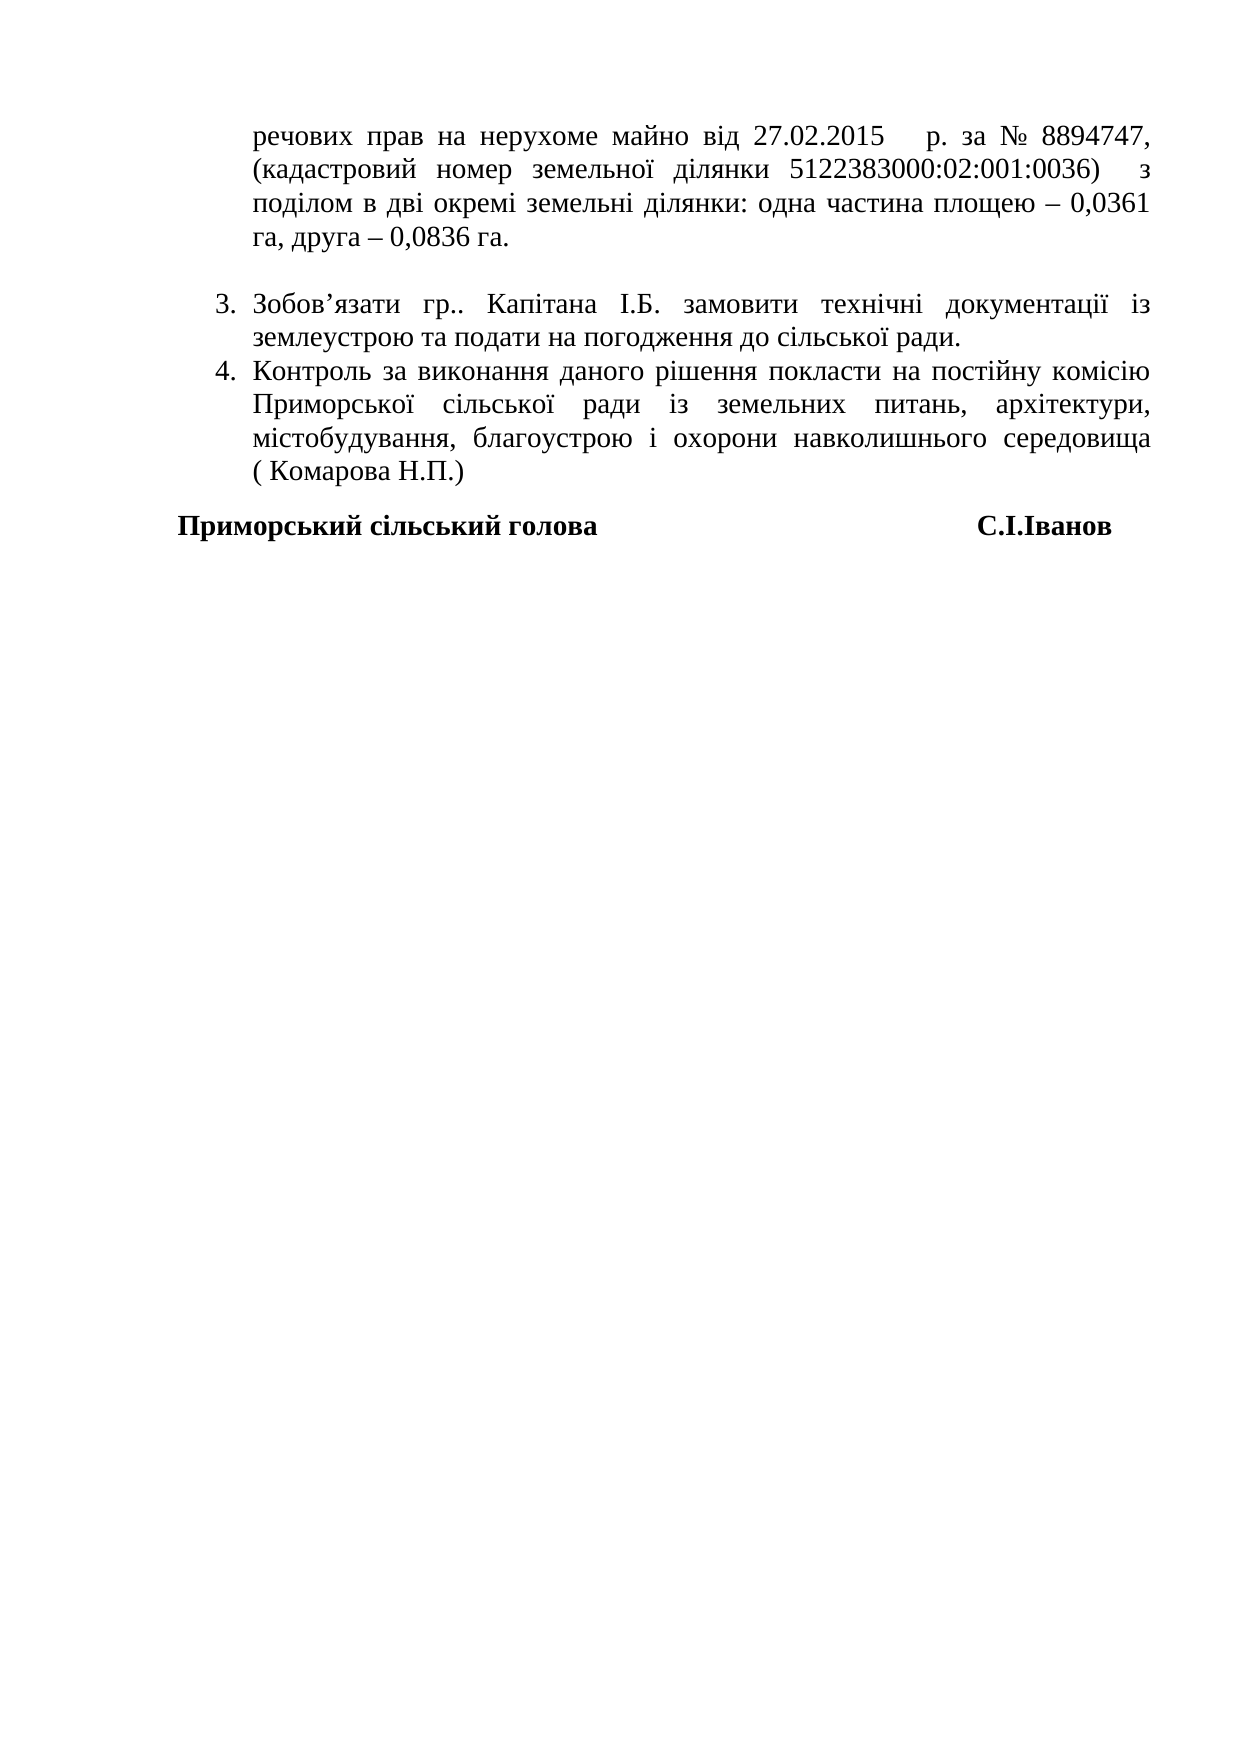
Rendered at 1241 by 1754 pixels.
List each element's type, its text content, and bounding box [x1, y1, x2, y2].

text Приморський сільський голова С.І.Іванов [177, 508, 1152, 541]
list Зобов’язати гр.. Капітана І.Б. замовити технічні документації із землеустрою та подати на погодження до сільської ради. [215, 286, 1152, 353]
list Контроль за виконання даного рішення покласти на постійну комісію Приморської сільської ради із земельних питань, архітектури, містобудування, благоустрою і охорони навколишнього середовища ( Комарова Н.П.) [215, 353, 1152, 487]
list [215, 118, 1152, 252]
